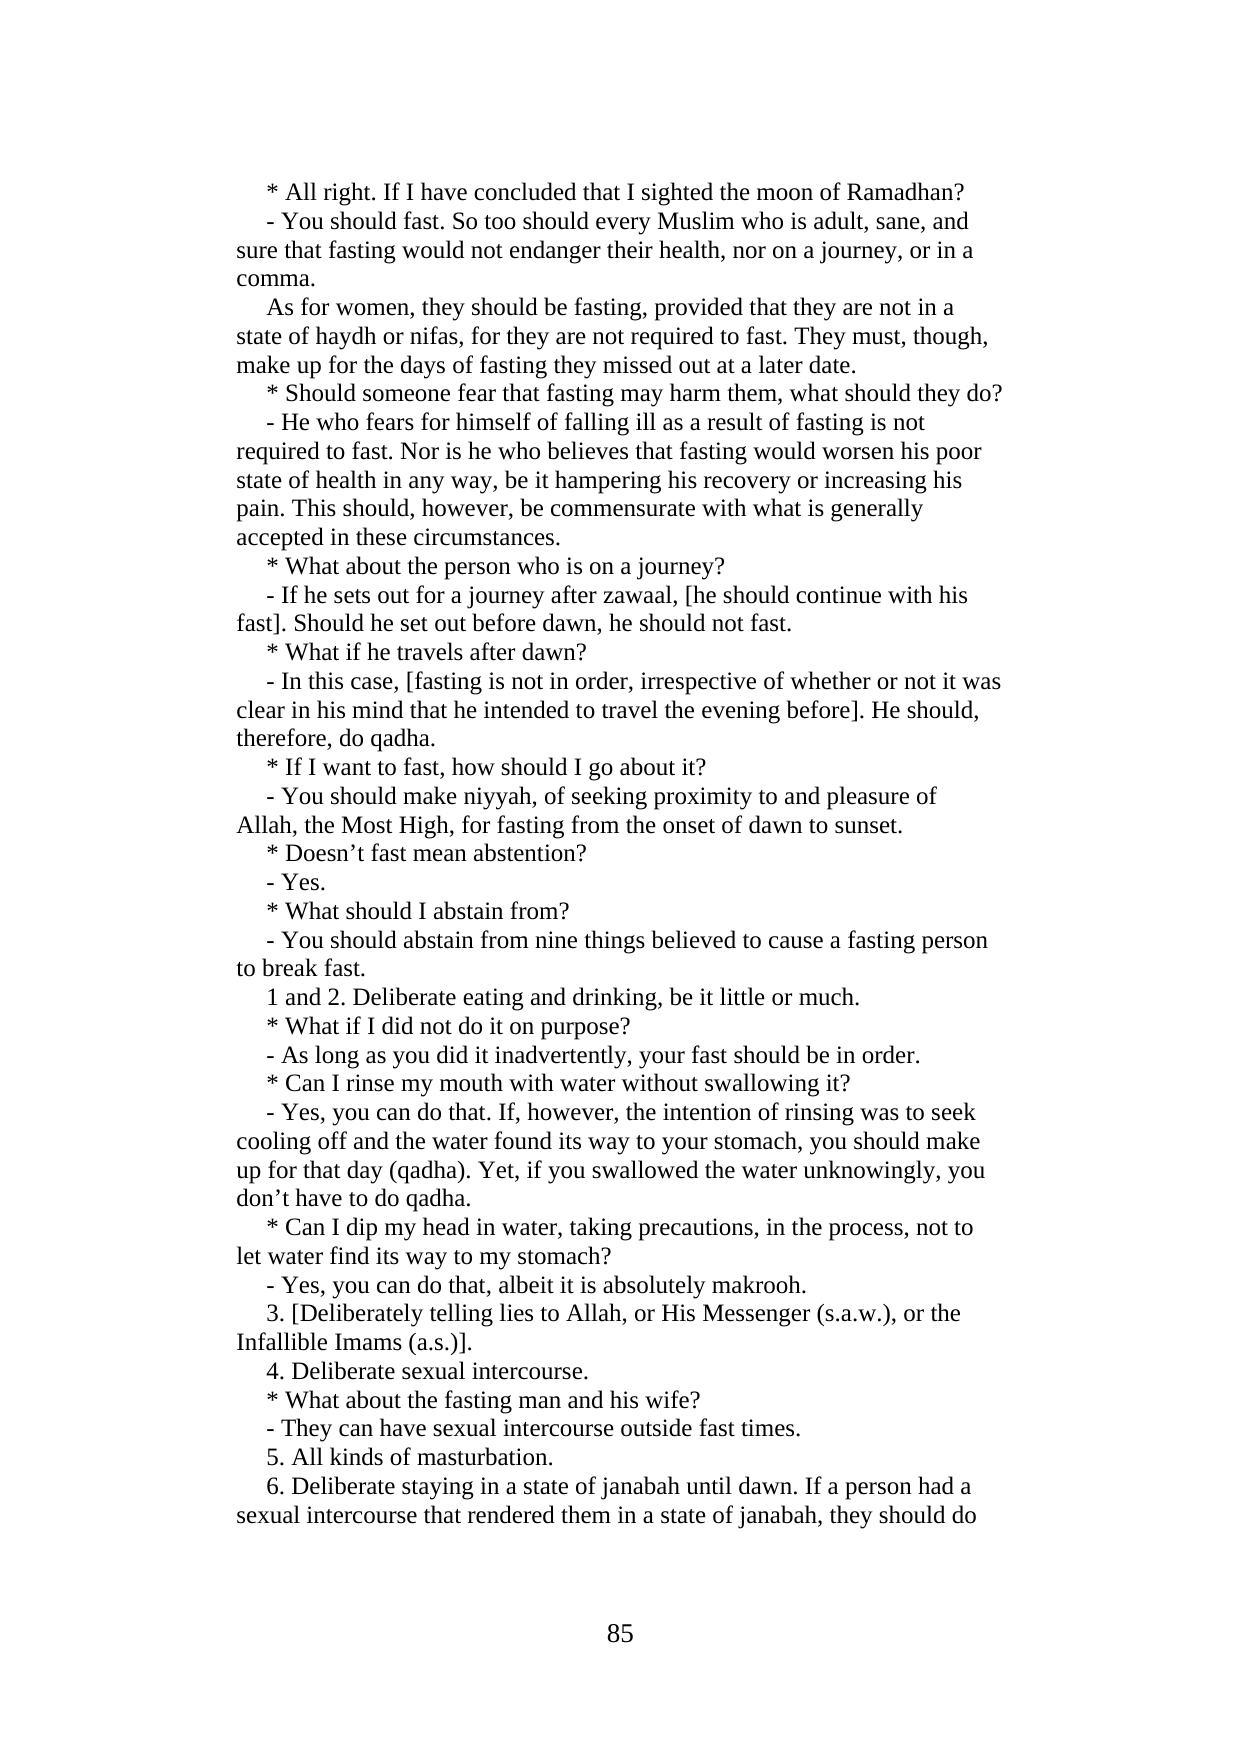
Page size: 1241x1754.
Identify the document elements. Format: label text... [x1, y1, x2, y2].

text * What about the person who is on a journey? [236, 551, 1004, 580]
text * What about the fasting man and his wife? [236, 1385, 1004, 1413]
text As for women, they should be fasting, provided that they are not in a state of haydh or nifas, for they are not required to fast. They must, though, make up for the days of fasting they missed out at a later date. [236, 292, 1004, 378]
text * Doesn’t fast mean abstention? [236, 838, 1004, 867]
text * What if he travels after dawn? [236, 637, 1004, 666]
text * Should someone fear that fasting may harm them, what should they do? [236, 378, 1004, 407]
text 4. Deliberate sexual intercourse. [236, 1356, 1004, 1385]
text - He who fears for himself of falling ill as a result of fasting is not required to fast. Nor is he who believes that fasting would worsen his poor state of health in any way, be it hampering his recovery or increasing his pain. This should, however, be commensurate with what is generally accepted in these circumstances. [236, 407, 1004, 551]
text * Can I rinse my mouth with water without swallowing it? [236, 1068, 1004, 1097]
text - Yes. [236, 867, 1004, 896]
text - Yes, you can do that. If, however, the intention of rinsing was to seek cooling off and the water found its way to your stomach, you should make up for that day (qadha). Yet, if you swallowed the water unknowingly, you don’t have to do qadha. [236, 1097, 1004, 1212]
text 5. All kinds of masturbation. [236, 1442, 1004, 1471]
text - As long as you did it inadvertently, your fast should be in order. [236, 1040, 1004, 1068]
text * What should I abstain from? [236, 896, 1004, 925]
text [236, 1471, 1004, 1528]
text 3. [Deliberately telling lies to Allah, or His Messenger (s.a.w.), or the Infallible Imams (a.s.)]. [236, 1298, 1004, 1356]
text - In this case, [fasting is not in order, irrespective of whether or not it was clear in his mind that he intended to travel the evening before]. He should, therefore, do qadha. [236, 666, 1004, 752]
text * If I want to fast, how should I go about it? [236, 752, 1004, 781]
text - Yes, you can do that, albeit it is absolutely makrooh. [236, 1270, 1004, 1298]
text - You should make niyyah, of seeking proximity to and pleasure of Allah, the Most High, for fasting from the onset of dawn to sunset. [236, 781, 1004, 838]
text * All right. If I have concluded that I sighted the moon of Ramadhan? [236, 177, 1004, 206]
text - You should fast. So too should every Muslim who is adult, sane, and sure that fasting would not endanger their health, nor on a journey, or in a comma. [236, 206, 1004, 292]
text - You should abstain from nine things believed to cause a fasting person to break fast. [236, 925, 1004, 982]
text - They can have sexual intercourse outside fast times. [236, 1413, 1004, 1442]
text 1 and 2. Deliberate eating and drinking, be it little or much. [236, 982, 1004, 1011]
text * Can I dip my head in water, taking precautions, in the process, not to let water find its way to my stomach? [236, 1212, 1004, 1270]
text - If he sets out for a journey after zawaal, [he should continue with his fast]. Should he set out before dawn, he should not fast. [236, 580, 1004, 637]
text * What if I did not do it on purpose? [236, 1011, 1004, 1040]
